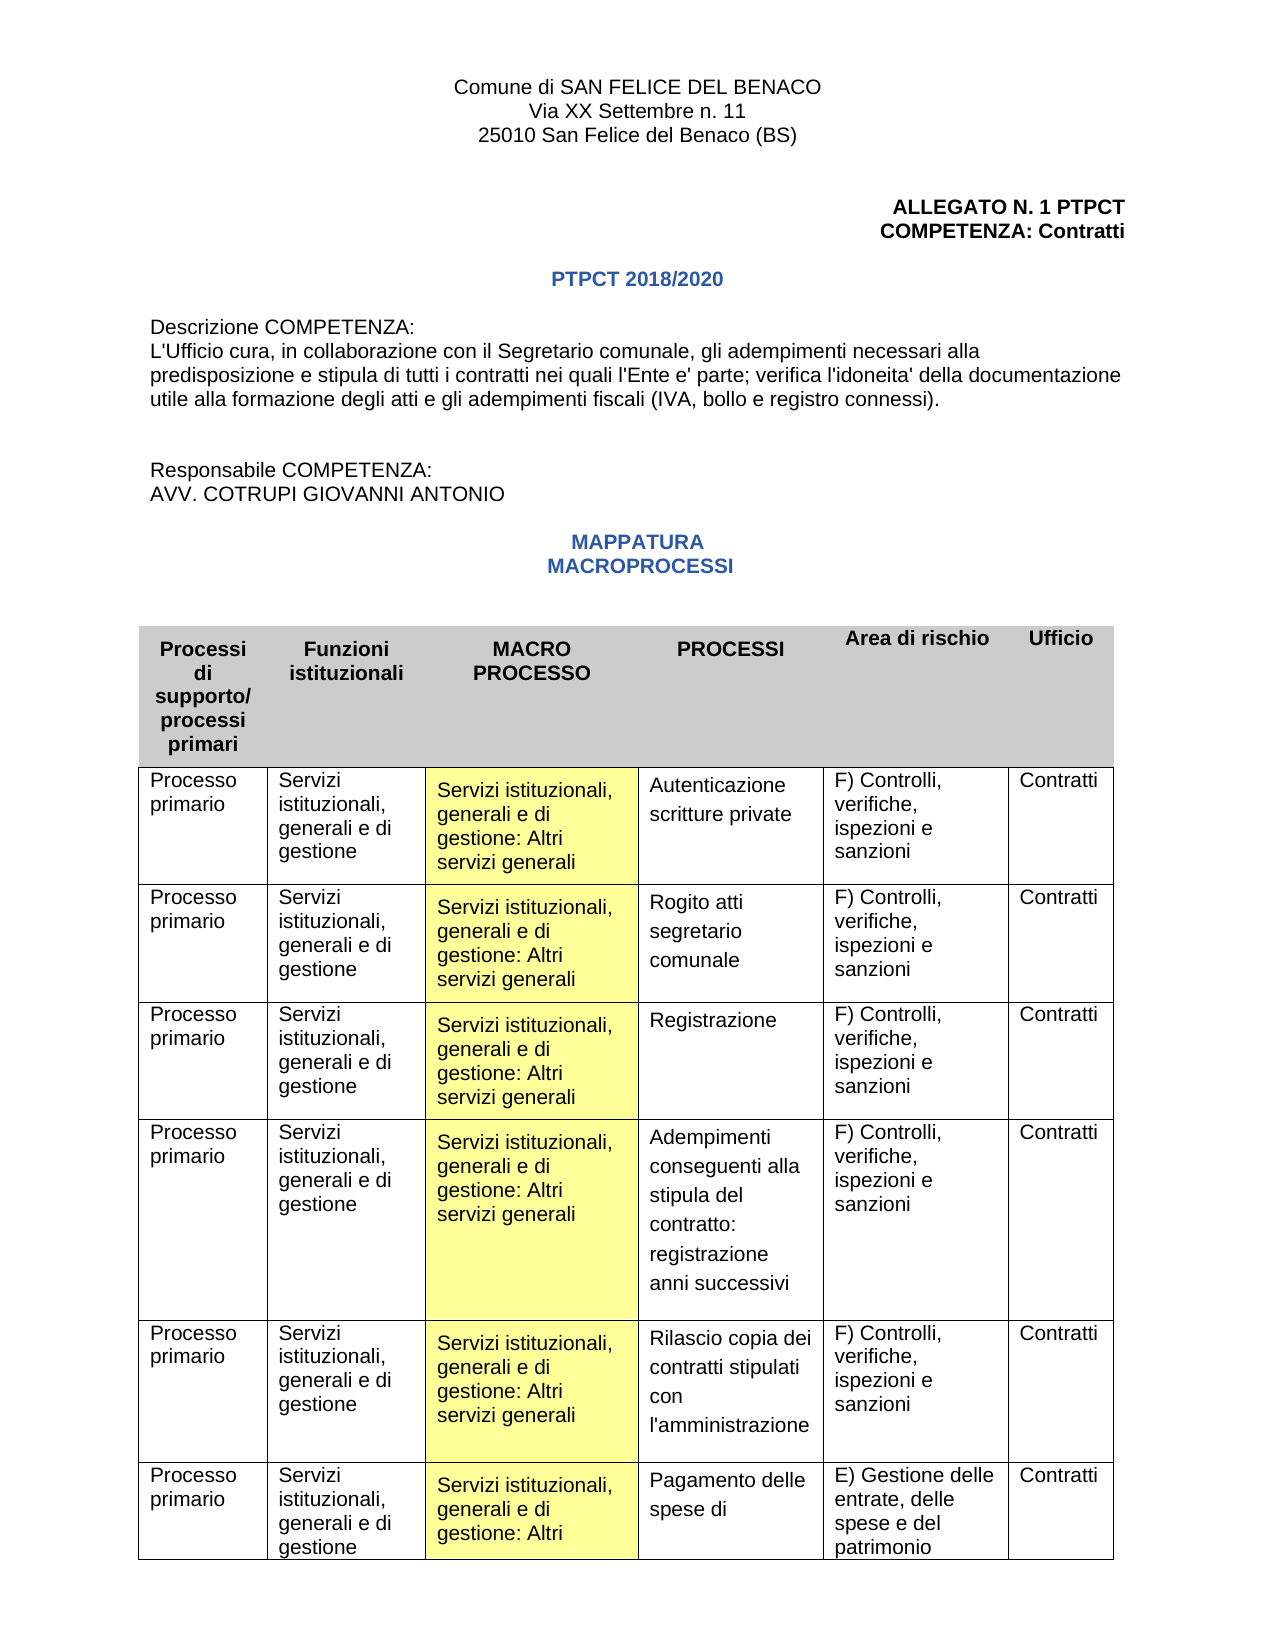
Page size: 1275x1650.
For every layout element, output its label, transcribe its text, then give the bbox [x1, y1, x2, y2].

text ALLEGATO N. 1 PTPCT [150, 195, 1125, 219]
table_cell Servizi istituzionali, generali e di gestione [268, 885, 425, 1001]
table_cell Contratti [1009, 1003, 1113, 1119]
text Via XX Settembre n. 11 [150, 99, 1125, 123]
table_header Ufficio [1008, 626, 1114, 767]
text Descrizione COMPETENZA: [150, 314, 1125, 338]
table_cell Servizi istituzionali, generali e di gestione [268, 1120, 425, 1319]
text COMPETENZA: Contratti [150, 219, 1125, 243]
text Comune di SAN FELICE DEL BENACO [150, 75, 1125, 99]
text AVV. COTRUPI GIOVANNI ANTONIO [150, 482, 1125, 506]
text L'Ufficio cura, in collaborazione con il Segretario comunale, gli adempimenti necessari alla predisposizione e stipula di tutti i contratti nei quali l'Ente e' parte; verifica l'idoneita' della documentazione utile alla formazione degli atti e gli adempimenti fiscali (IVA, bollo e registro connessi). [150, 338, 1125, 410]
table_cell Contratti [1009, 768, 1113, 884]
table_cell Servizi istituzionali, generali e di gestione [268, 1003, 425, 1119]
table_cell Processo primario [139, 1120, 267, 1319]
table_header PROCESSI [638, 626, 823, 767]
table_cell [824, 1463, 1008, 1558]
table_cell Rilascio copia dei contratti stipulati con l'amministrazione [639, 1321, 823, 1462]
table_cell Servizi istituzionali, generali e di gestione: Altri servizi generali [426, 885, 638, 1001]
table_cell Processo primario [139, 1321, 267, 1462]
table_cell Autenticazione scritture private [639, 768, 823, 884]
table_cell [268, 1463, 425, 1558]
table_cell Processo primario [139, 885, 267, 1001]
table_cell F) Controlli, verifiche, ispezioni e sanzioni [824, 768, 1008, 884]
table_cell Contratti [1009, 1321, 1113, 1462]
text MACROPROCESSI [150, 554, 1125, 578]
text MAPPATURA [150, 530, 1125, 554]
table_cell Processo primario [139, 1003, 267, 1119]
table_cell Contratti [1009, 1463, 1113, 1558]
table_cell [426, 1463, 638, 1558]
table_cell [639, 1463, 823, 1558]
text 25010 San Felice del Benaco (BS) [150, 123, 1125, 147]
table_cell Servizi istituzionali, generali e di gestione: Altri servizi generali [426, 1120, 638, 1319]
table_cell Servizi istituzionali, generali e di gestione [268, 768, 425, 884]
table_cell Servizi istituzionali, generali e di gestione: Altri servizi generali [426, 768, 638, 884]
table_cell Processo primario [139, 768, 267, 884]
table_cell Servizi istituzionali, generali e di gestione [268, 1321, 425, 1462]
table_cell F) Controlli, verifiche, ispezioni e sanzioni [824, 1321, 1008, 1462]
table_header Area di rischio [823, 626, 1008, 767]
table_cell Registrazione [639, 1003, 823, 1119]
table_cell Servizi istituzionali, generali e di gestione: Altri servizi generali [426, 1003, 638, 1119]
table_cell Processo primario [139, 1463, 267, 1558]
table_cell F) Controlli, verifiche, ispezioni e sanzioni [824, 1120, 1008, 1319]
table_cell Servizi istituzionali, generali e di gestione: Altri servizi generali [426, 1321, 638, 1462]
table_header MACRO PROCESSO [426, 626, 638, 767]
table_cell Contratti [1009, 885, 1113, 1001]
table_cell F) Controlli, verifiche, ispezioni e sanzioni [824, 1003, 1008, 1119]
text PTPCT 2018/2020 [150, 267, 1125, 291]
table_header Funzioni istituzionali [267, 626, 426, 767]
table_cell Adempimenti conseguenti alla stipula del contratto: registrazione anni successivi [639, 1120, 823, 1319]
table_cell Contratti [1009, 1120, 1113, 1319]
table_header Processi di supporto/processi primari [139, 626, 267, 767]
text Responsabile COMPETENZA: [150, 458, 1125, 482]
table_cell F) Controlli, verifiche, ispezioni e sanzioni [824, 885, 1008, 1001]
table_cell Rogito atti segretario comunale [639, 885, 823, 1001]
